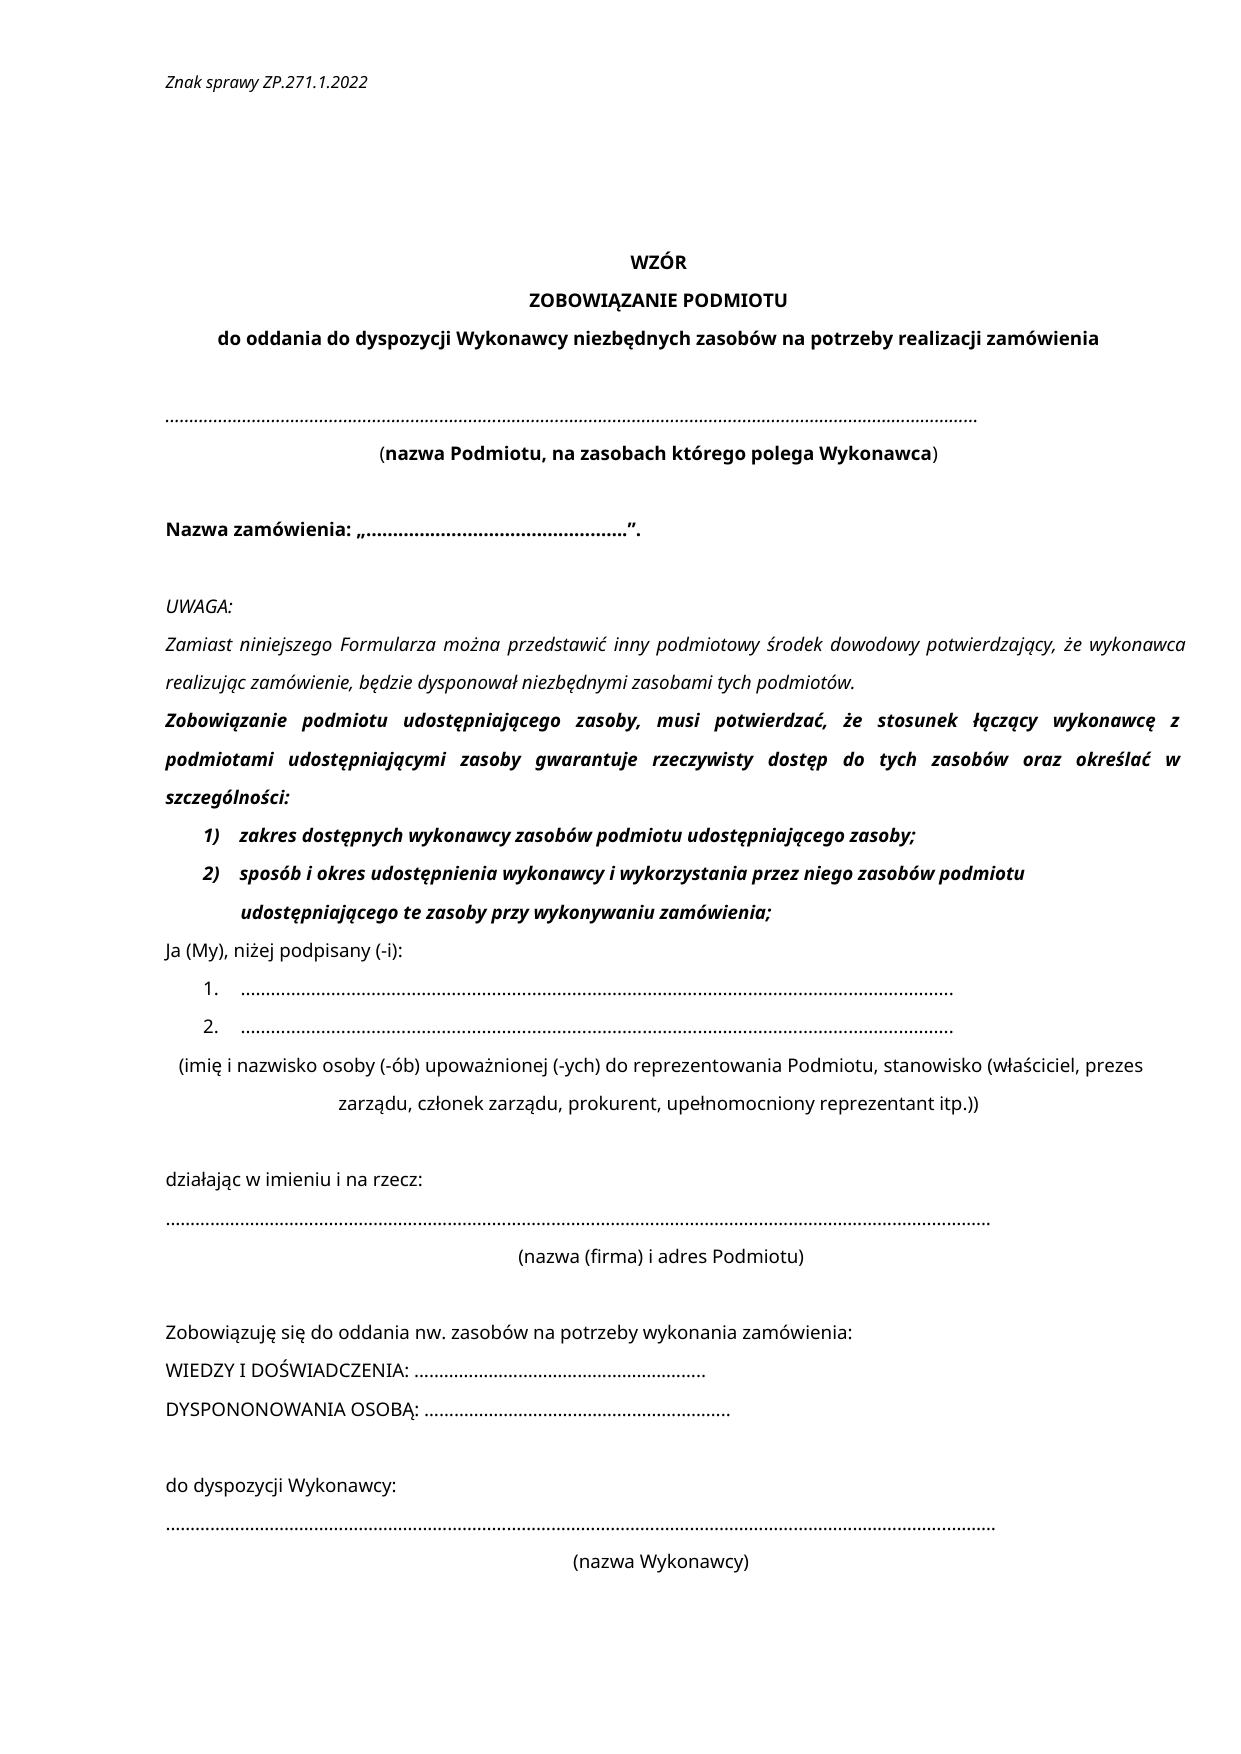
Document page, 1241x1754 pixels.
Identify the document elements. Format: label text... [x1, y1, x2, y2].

text Zamiast niniejszego Formularza można przedstawić inny podmiotowy środek dowodowy potwierdzający, że wykonawca realizując zamówienie, będzie dysponował niezbędnymi zasobami tych podmiotów. [165, 631, 1187, 695]
text do dyspozycji Wykonawcy: [165, 1472, 1152, 1498]
text do oddania do dyspozycji Wykonawcy niezbędnych zasobów na potrzeby realizacji zamówienia [165, 326, 1152, 351]
list .............................................................................................................................................. [203, 975, 1151, 1001]
text (imię i nazwisko osoby (-ób) upoważnionej (-ych) do reprezentowania Podmiotu, stanowisko (właściciel, prezes zarządu, członek zarządu, prokurent, upełnomocniony reprezentant itp.)) [165, 1052, 1152, 1116]
text ………………………………………………………………………………………………………………………………………..………… [165, 1205, 1152, 1230]
text WZÓR [165, 249, 1152, 274]
text (nazwa Wykonawcy) [165, 1549, 1152, 1574]
text Ja (My), niżej podpisany (-i): [165, 937, 1152, 963]
list sposób i okres udostępnienia wykonawcy i wykorzystania przez niego zasobów podmiotu udostępniającego te zasoby przy wykonywaniu zamówienia; [203, 861, 1152, 924]
text ……………………………………………………………………….…………………………………………………………………………… [165, 402, 1152, 427]
text ……………………………………………………………………………………….…………………………………………………..……… [165, 1511, 1152, 1536]
text Zobowiązuję się do oddania nw. zasobów na potrzeby wykonania zamówienia: [165, 1319, 1152, 1345]
text DYSPONONOWANIA OSOBĄ: …………………………………………………….. [165, 1396, 1152, 1421]
text działając w imieniu i na rzecz: [165, 1167, 1152, 1192]
text UWAGA: [165, 593, 1152, 619]
text (nazwa (firma) i adres Podmiotu) [165, 1243, 1152, 1268]
text (nazwa Podmiotu, na zasobach którego polega Wykonawca) [165, 440, 1152, 466]
text ZOBOWIĄZANIE PODMIOTU [165, 287, 1152, 313]
list .............................................................................................................................................. [203, 1014, 1151, 1039]
text WIEDZY I DOŚWIADCZENIA: ………………………………………………….. [165, 1358, 1152, 1383]
list zakres dostępnych wykonawcy zasobów podmiotu udostępniającego zasoby; [203, 822, 1152, 848]
text Nazwa zamówienia: „………………………………………….”. [165, 517, 1152, 542]
text Zobowiązanie podmiotu udostępniającego zasoby, musi potwierdzać, że stosunek łączący wykonawcę z podmiotami udostępniającymi zasoby gwarantuje rzeczywisty dostęp do tych zasobów oraz określać w szczególności: [165, 708, 1181, 810]
